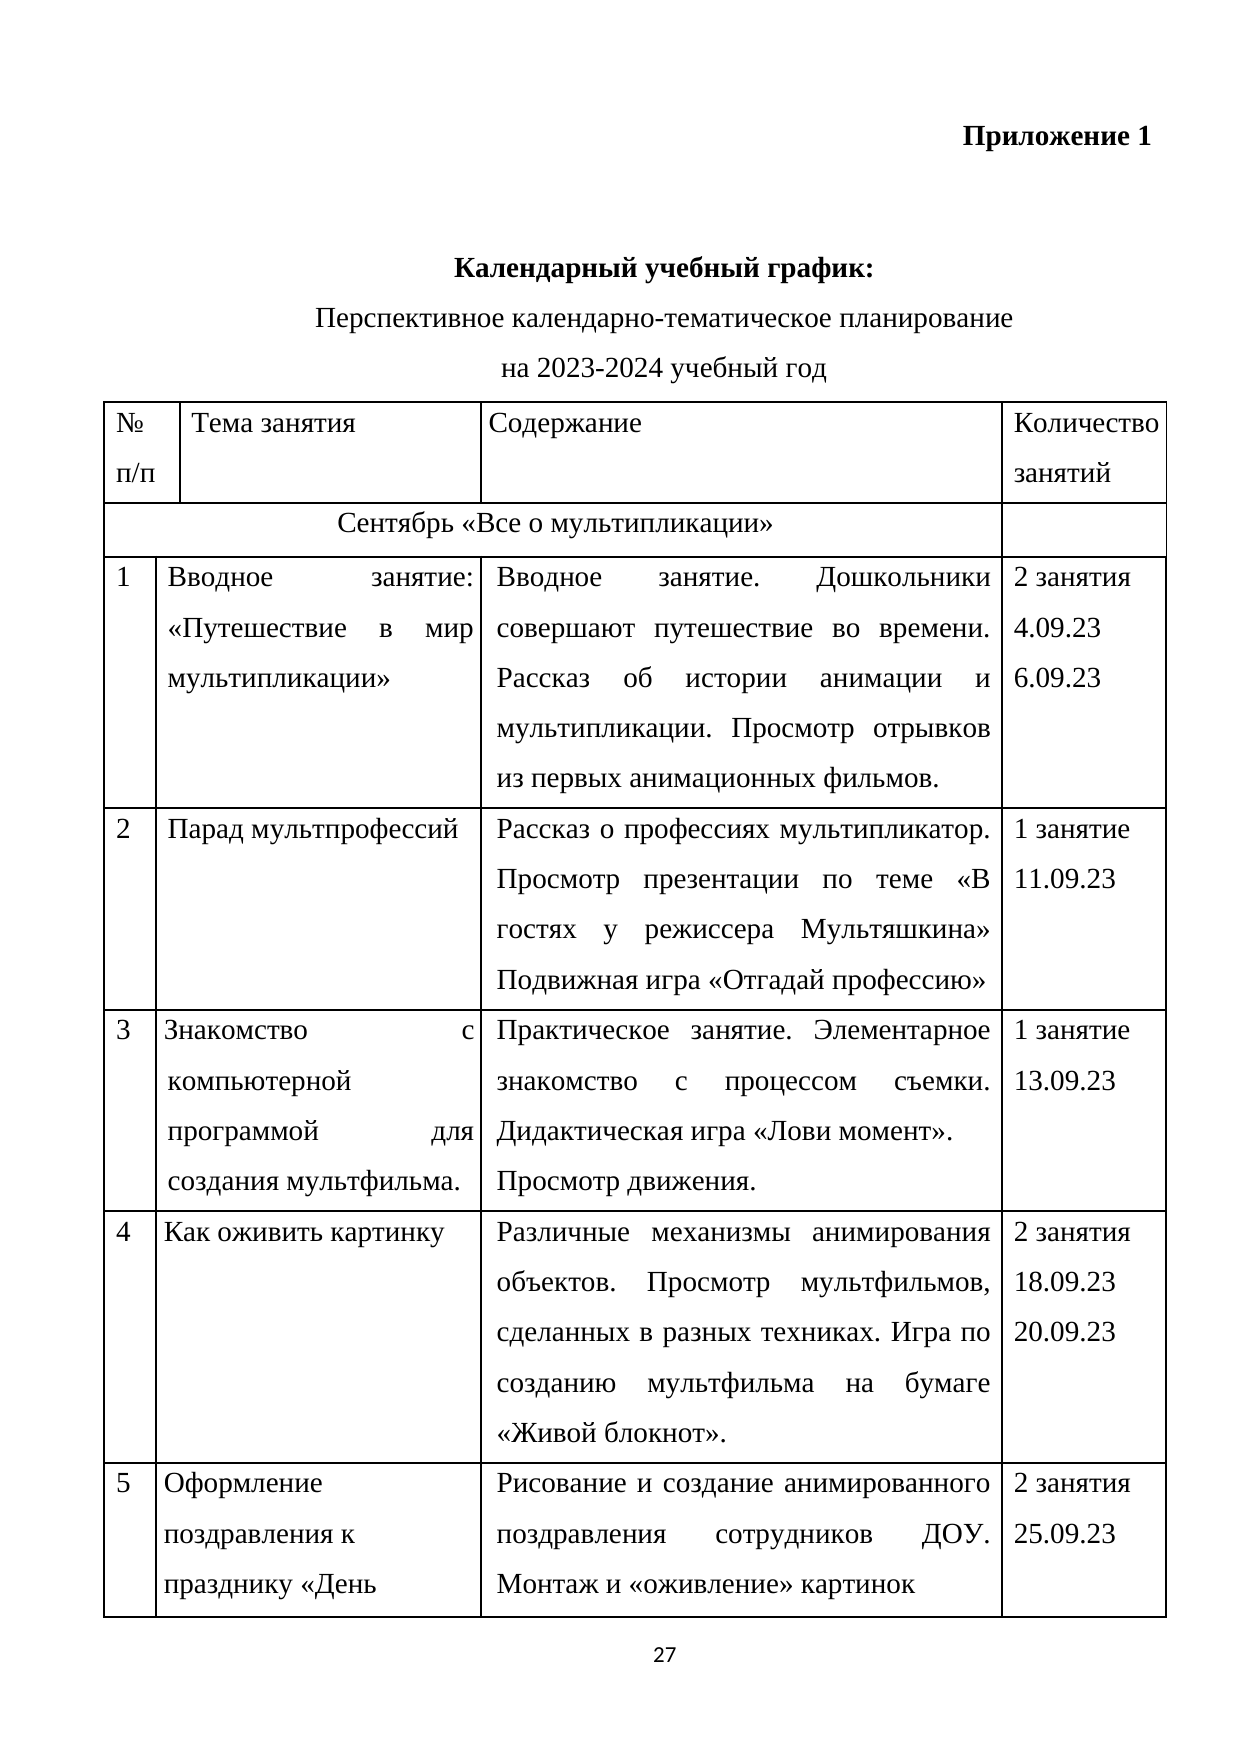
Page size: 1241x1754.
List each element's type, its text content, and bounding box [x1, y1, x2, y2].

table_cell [157, 1464, 480, 1616]
table_cell 1 [105, 558, 155, 807]
table_cell 2 занятия 4.09.23 6.09.23 [1003, 558, 1165, 807]
table_cell Рассказ о профессиях мультипликатор. Просмотр презентации по теме «В гостях у режиссера Мультяшкина» Подвижная игра «Отгадай профессию» [482, 809, 1001, 1009]
table_cell Вводное занятие: «Путешествие в мир мультипликации» [157, 558, 480, 807]
table_cell Различные механизмы анимирования объектов. Просмотр мультфильмов, сделанных в разных техниках. Игра по созданию мультфильма на бумаге «Живой блокнот». [482, 1212, 1001, 1462]
table_cell 1 занятие 11.09.23 [1003, 809, 1165, 1009]
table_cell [1003, 1464, 1165, 1616]
table_header № п/п [105, 403, 179, 502]
text Приложение 1 [177, 118, 1152, 152]
table_header Тема занятия [181, 403, 480, 502]
table_cell 1 занятие 13.09.23 [1003, 1011, 1165, 1210]
table_cell 3 [105, 1011, 155, 1210]
table_header Количество занятий [1003, 403, 1166, 502]
table_header Содержание [482, 403, 1001, 502]
table_cell [1003, 504, 1166, 556]
table_cell 5 [105, 1464, 155, 1616]
text на 2023-2024 учебный год [176, 351, 1152, 384]
table_cell Вводное занятие. Дошкольники совершают путешествие во времени. Рассказ об истории анимации и мультипликации. Просмотр отрывков из первых анимационных фильмов. [482, 558, 1001, 807]
table_cell 4 [105, 1212, 155, 1462]
table_cell Парад мультпрофессий [157, 809, 480, 1009]
table_cell Практическое занятие. Элементарное знакомство с процессом съемки. Дидактическая игра «Лови момент». Просмотр движения. [482, 1011, 1001, 1210]
table_cell Знакомство с компьютерной программой для создания мультфильма. [157, 1011, 480, 1210]
table_cell Как оживить картинку [157, 1212, 480, 1462]
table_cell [482, 1464, 1001, 1616]
table_cell 2 занятия 18.09.23 20.09.23 [1003, 1212, 1165, 1462]
table_cell 2 [105, 809, 155, 1009]
text Перспективное календарно-тематическое планирование [177, 300, 1152, 334]
table_cell Сентябрь «Все о мультипликации» [105, 504, 1001, 556]
text Календарный учебный график: [177, 250, 1152, 283]
